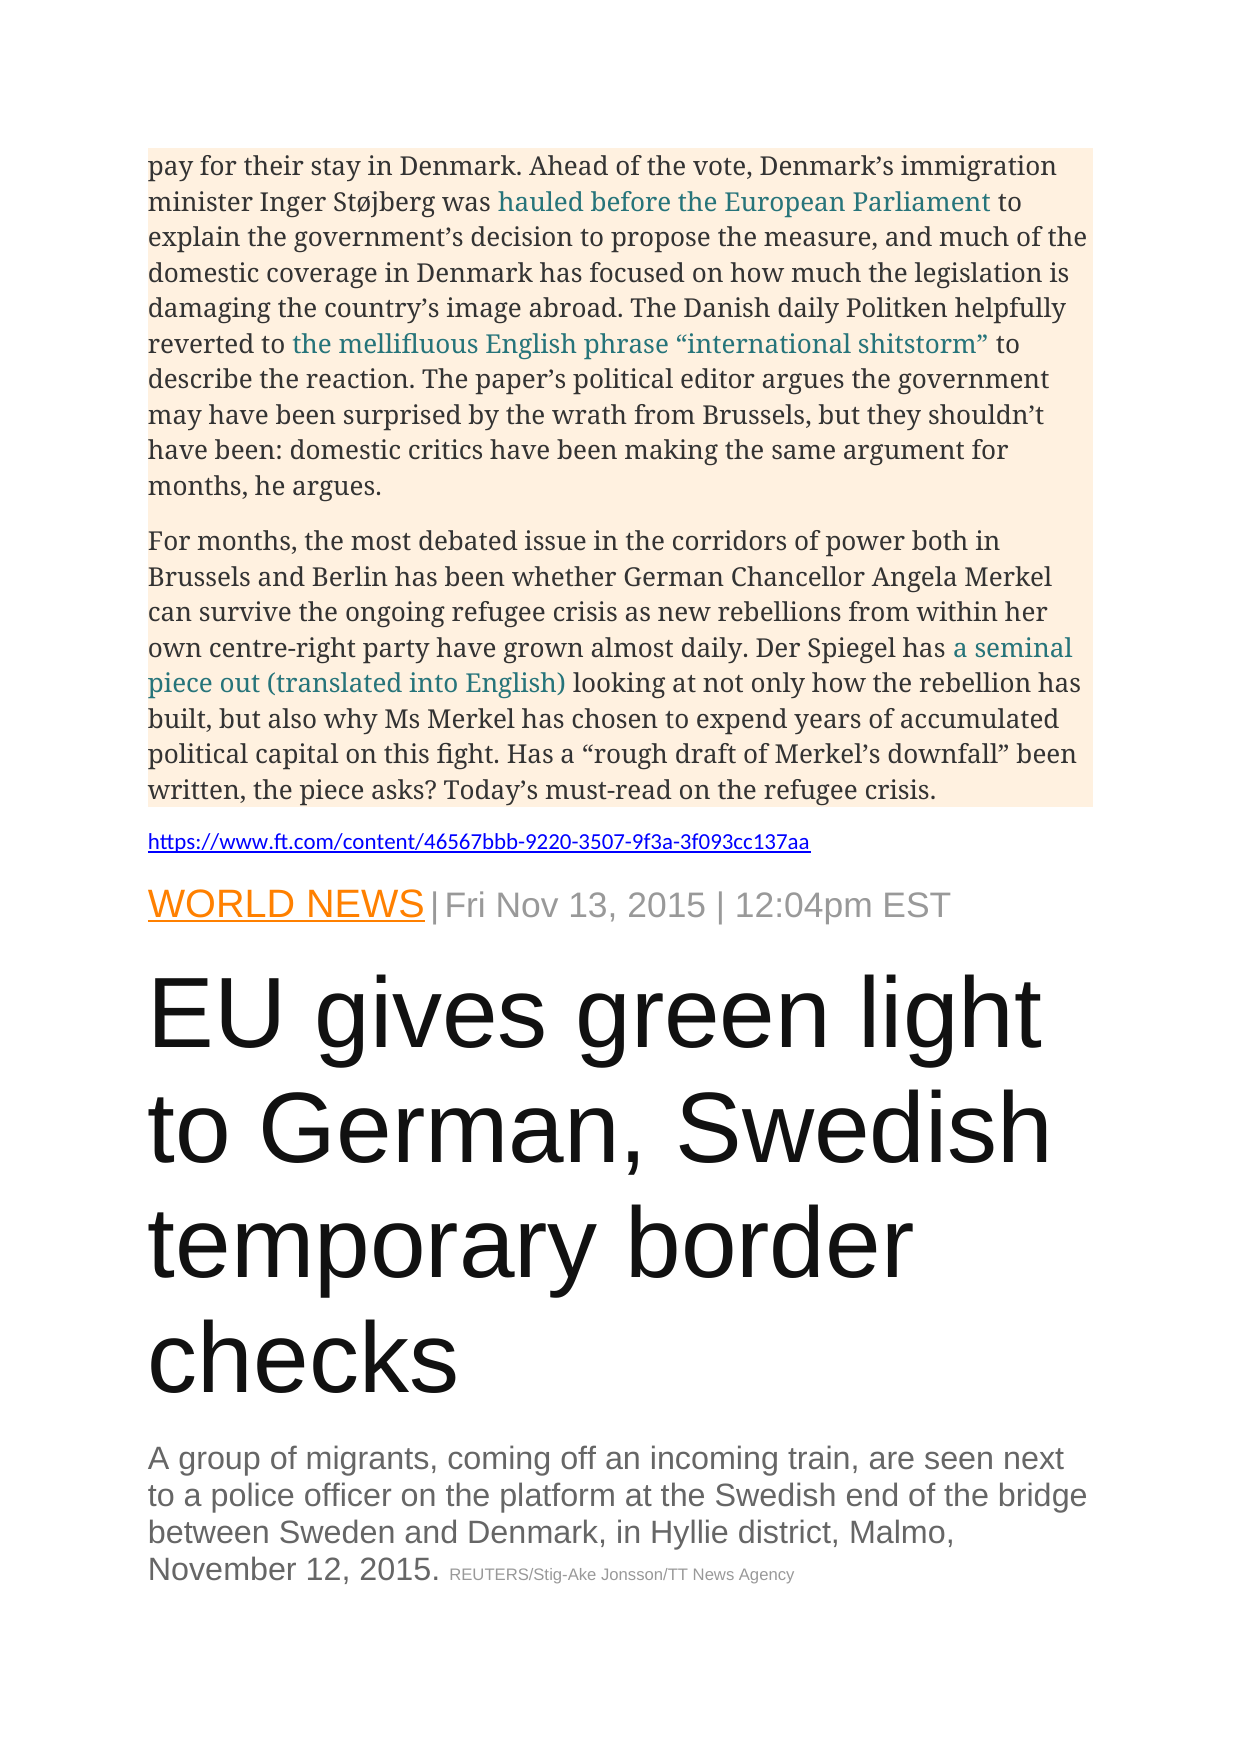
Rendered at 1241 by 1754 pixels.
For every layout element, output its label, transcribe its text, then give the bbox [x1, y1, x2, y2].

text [148, 148, 1093, 503]
text https://www.ft.com/content/46567bbb-9220-3507-9f3a-3f093cc137aa [148, 827, 1093, 855]
subtitle EU gives green light to German, Swedish temporary border checks [148, 953, 1093, 1413]
text A group of migrants, coming off an incoming train, are seen next to a police officer on the platform at the Swedish end of the bridge between Sweden and Denmark, in Hyllie district, Malmo, November 12, 2015. REUTERS/Stig-Ake Jonsson/TT News Agency [148, 1439, 1093, 1587]
text For months, the most debated issue in the corridors of power both in Brussels and Berlin has been whether German Chancellor Angela Merkel can survive the ongoing refugee crisis as new rebellions from within her own centre-right party have grown almost daily. Der Spiegel has a seminal piece out (translated into English) looking at not only how the rebellion has built, but also why Ms Merkel has chosen to expend years of accumulated political capital on this fight. Has a “rough draft of Merkel’s downfall” been written, the piece asks? Today’s must-read on the refugee crisis. [148, 523, 1093, 807]
text WORLD NEWS | Fri Nov 13, 2015 | 12:04pm EST [148, 880, 1093, 926]
